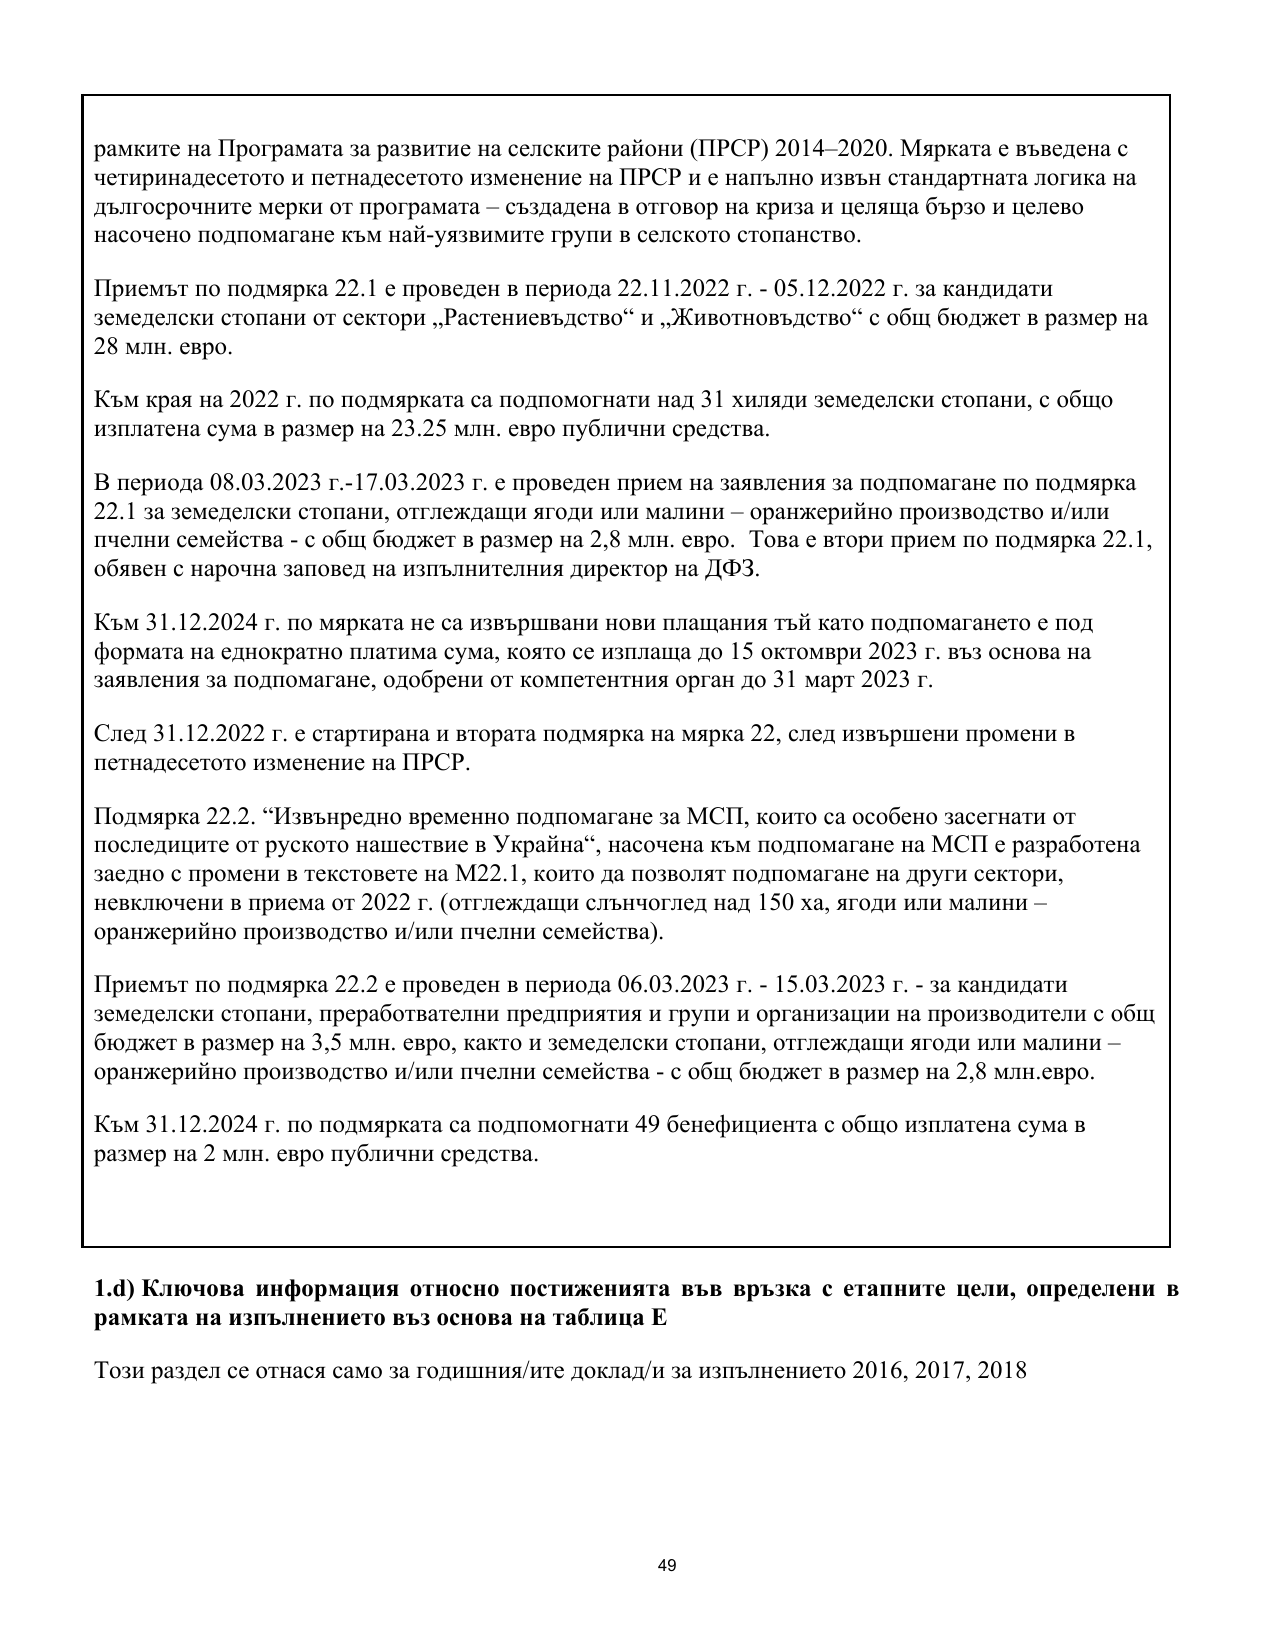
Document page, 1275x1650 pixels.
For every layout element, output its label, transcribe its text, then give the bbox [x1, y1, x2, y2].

text Този раздел се отнася само за годишния/ите доклад/и за изпълнението 2016, 2017, 2018 [94, 1355, 1181, 1384]
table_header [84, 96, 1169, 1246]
subtitle Ключова информация относно постиженията във връзка с етапните цели, определени в рамката на изпълнението въз основа на таблица Е [94, 1273, 1181, 1330]
